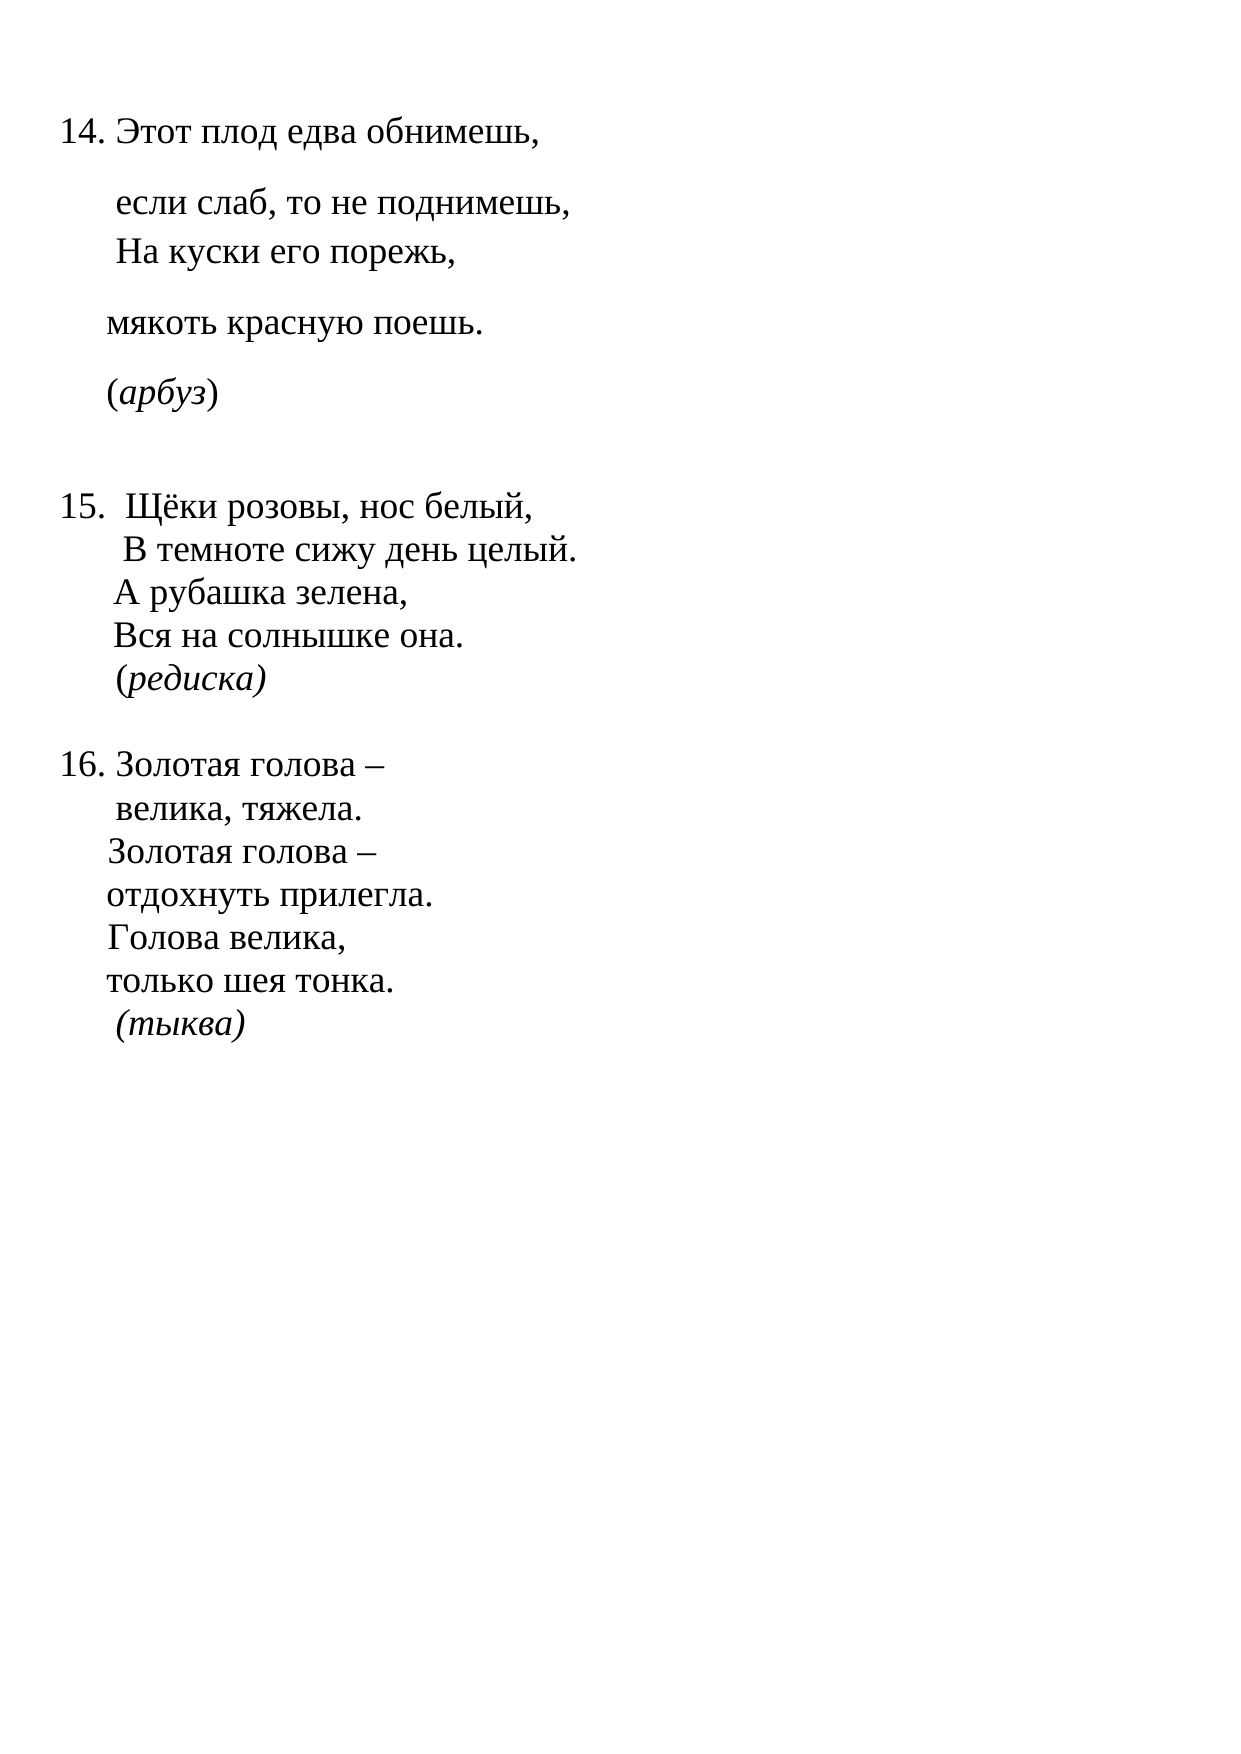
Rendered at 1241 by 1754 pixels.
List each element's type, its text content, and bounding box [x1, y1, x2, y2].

text (тыква) [59, 1001, 1181, 1044]
text 15. Щёки розовы, нос белый, В темноте сижу день целый. А рубашка зелена, Вся на солнышке она. [59, 483, 1181, 656]
text если слаб, то не поднимешь, На куски его порежь, [59, 179, 1181, 272]
text 14. Этот плод едва обнимешь, [59, 109, 1181, 152]
text велика, тяжела. Золотая голова – [59, 785, 1181, 871]
text (арбуз) [59, 369, 1181, 413]
text 16. Золотая голова – [59, 742, 1181, 785]
text отдохнуть прилегла. Голова велика, [59, 871, 1181, 957]
text только шея тонка. [59, 957, 1181, 1001]
text мякоть красную поешь. [59, 299, 1181, 342]
text (редиска) [59, 656, 1181, 699]
